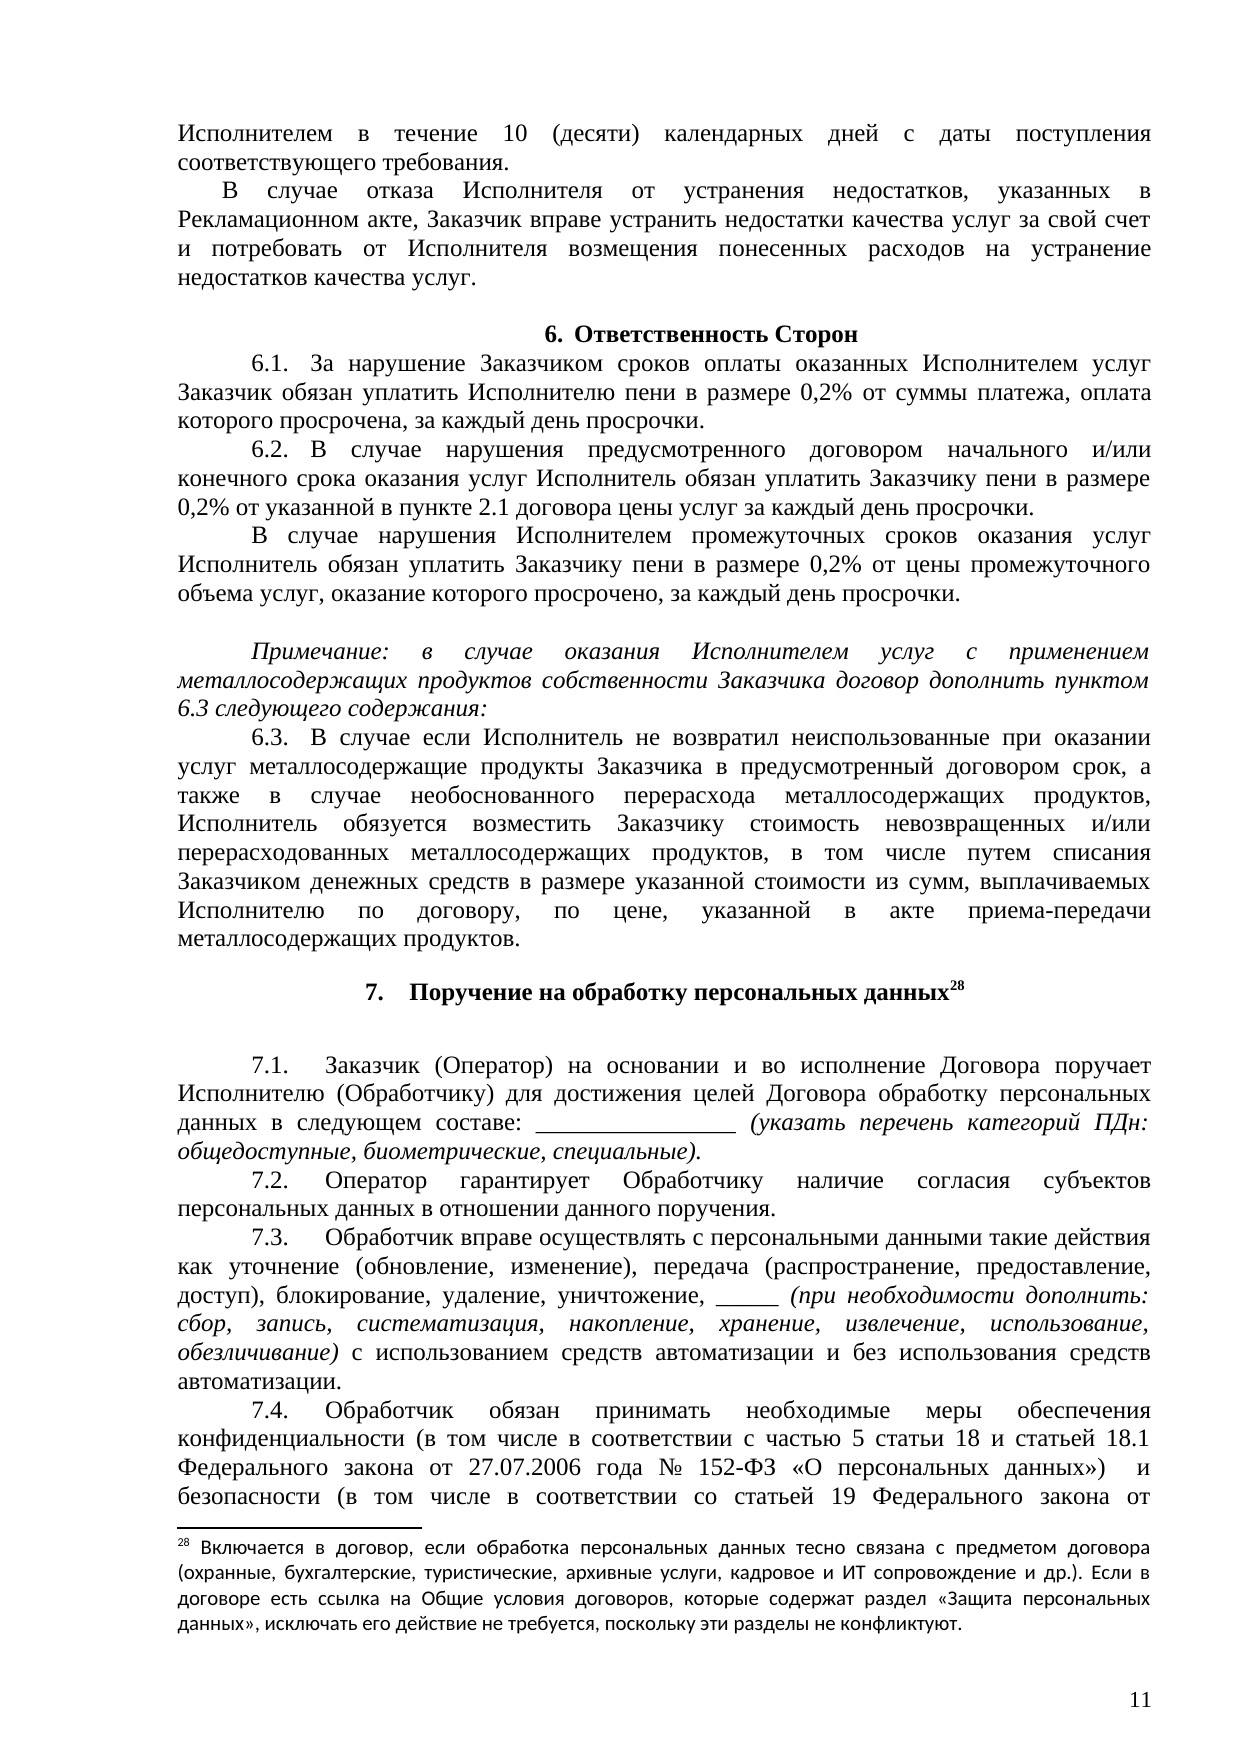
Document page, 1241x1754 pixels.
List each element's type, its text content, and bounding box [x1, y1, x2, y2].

subtitle Заказчик (Оператор) на основании и во исполнение Договора поручает Исполнителю (Обработчику) для достижения целей Договора обработку персональных данных в следующем составе: ________________ (указать перечень категорий ПДн: общедоступные, биометрические, специальные). [177, 1050, 1152, 1165]
text Примечание: в случае оказания Исполнителем услуг с применением металлосодержащих продуктов собственности Заказчика договор дополнить пунктом 6.3 следующего содержания: [177, 636, 1152, 722]
text В случае отказа Исполнителя от устранения недостатков, указанных в Рекламационном акте, Заказчик вправе устранить недостатки качества услуг за свой счет и потребовать от Исполнителя возмещения понесенных расходов на устранение недостатков качества услуг. [177, 176, 1152, 291]
list Обработчик вправе осуществлять с персональными данными такие действия как уточнение (обновление, изменение), передача (распространение, предоставление, доступ), блокирование, удаление, уничтожение, _____ (при необходимости дополнить: сбор, запись, систематизация, накопление, хранение, извлечение, использование, обезличивание) с использованием средств автоматизации и без использования средств автоматизации. [177, 1222, 1152, 1395]
subtitle Ответственность Сторон [177, 319, 1152, 348]
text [177, 118, 1152, 176]
list За нарушение Заказчиком сроков оплаты оказанных Исполнителем услуг Заказчик обязан уплатить Исполнителю пени в размере 0,2% от суммы платежа, оплата которого просрочена, за каждый день просрочки. [177, 348, 1152, 434]
list В случае нарушения предусмотренного договором начального и/или конечного срока оказания услуг Исполнитель обязан уплатить Заказчику пени в размере 0,2% от указанной в пункте 2.1 договора цены услуг за каждый день просрочки. [177, 434, 1152, 521]
subtitle Поручение на обработку персональных данных [177, 977, 1152, 1006]
list В случае если Исполнитель не возвратил неиспользованные при оказании услуг металлосодержащие продукты Заказчика в предусмотренный договором срок, а также в случае необоснованного перерасхода металлосодержащих продуктов, Исполнитель обязуется возместить Заказчику стоимость невозвращенных и/или перерасходованных металлосодержащих продуктов, в том числе путем списания Заказчиком денежных средств в размере указанной стоимости из сумм, выплачиваемых Исполнителю по договору, по цене, указанной в акте приема-передачи металлосодержащих продуктов. [177, 722, 1152, 952]
subtitle Оператор гарантирует Обработчику наличие согласия субъектов персональных данных в отношении данного поручения. [177, 1165, 1152, 1222]
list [177, 1395, 1152, 1510]
text В случае нарушения Исполнителем промежуточных сроков оказания услуг Исполнитель обязан уплатить Заказчику пени в размере 0,2% от цены промежуточного объема услуг, оказание которого просрочено, за каждый день просрочки. [177, 521, 1152, 607]
